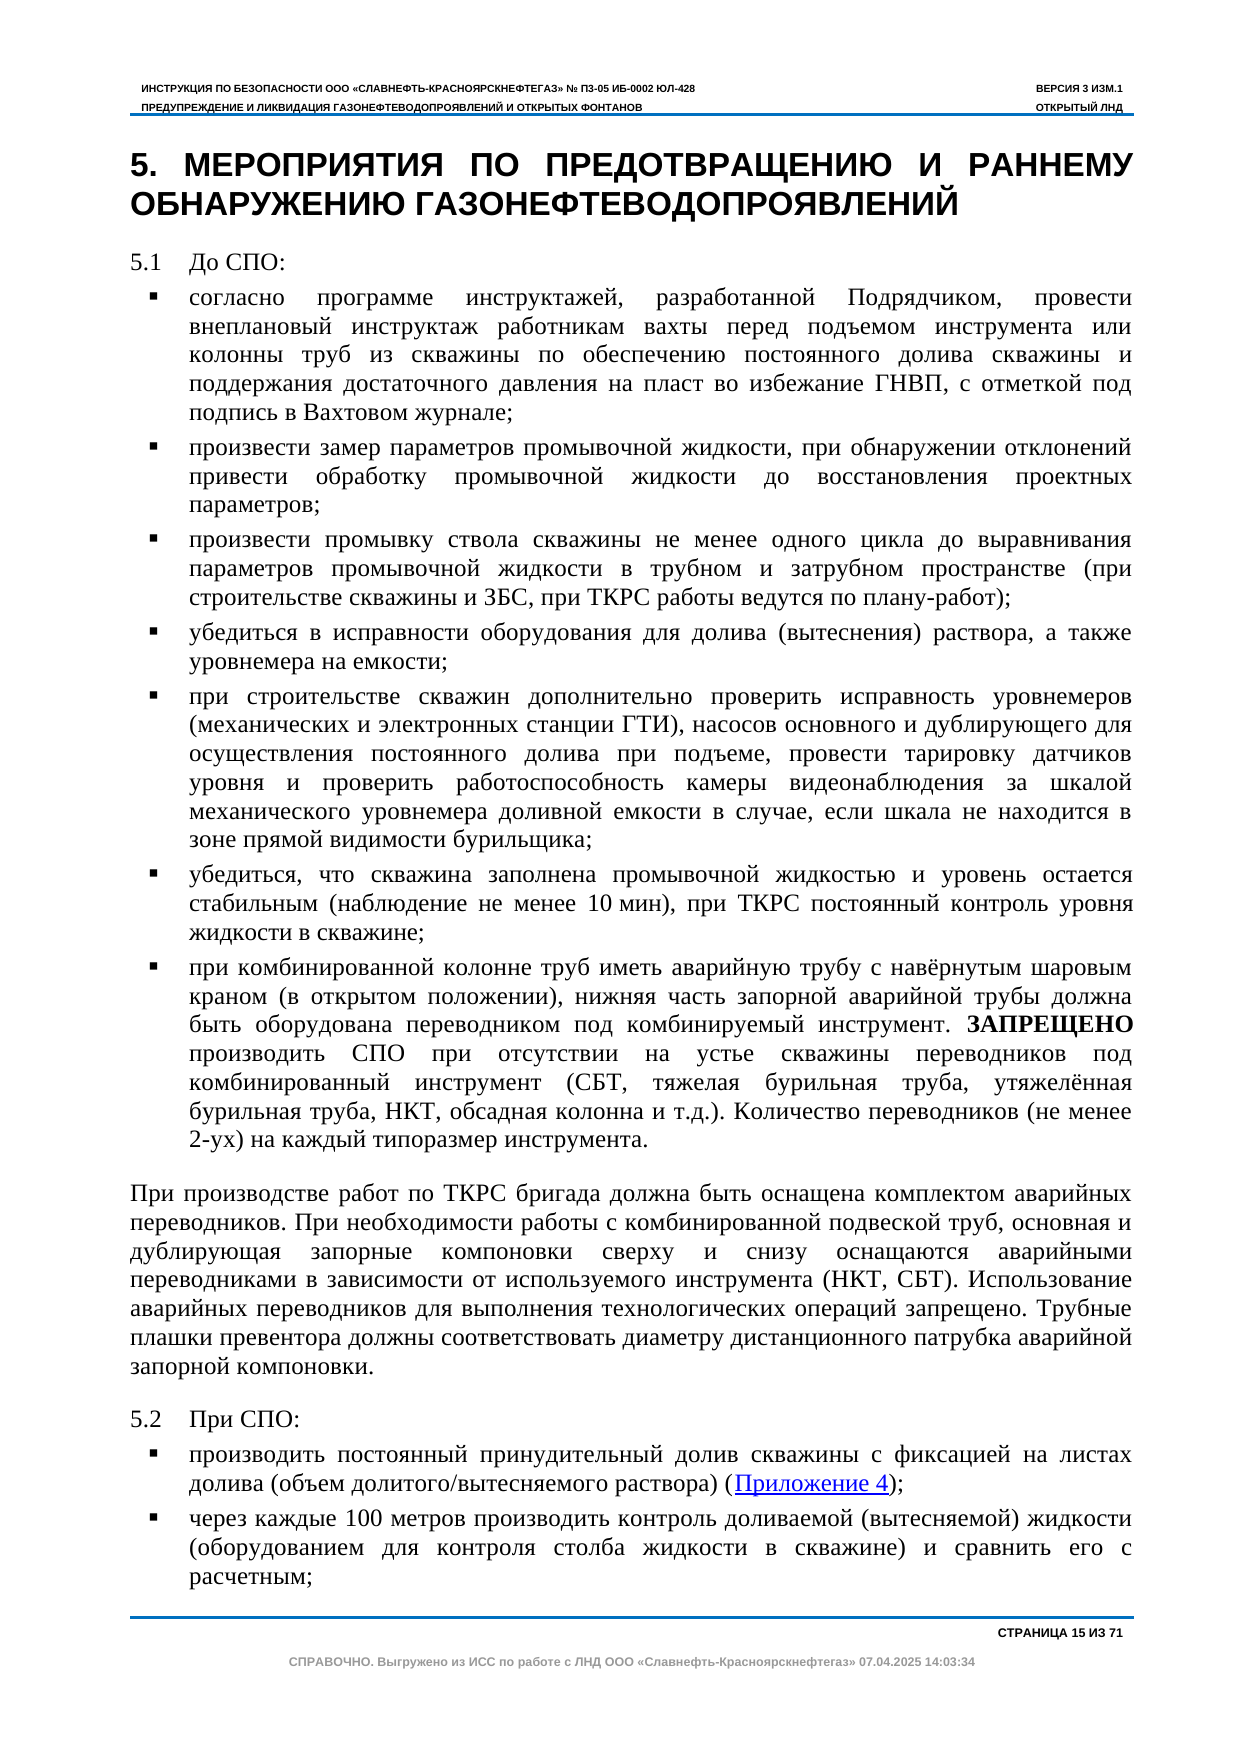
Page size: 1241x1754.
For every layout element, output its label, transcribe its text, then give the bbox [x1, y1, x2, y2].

list через каждые 100 метров производить контроль доливаемой (вытесняемой) жидкости (оборудованием для контроля столба жидкости в скважине) и сравнить его с расчетным; [148, 1503, 1134, 1589]
list при комбинированной колонне труб иметь аварийную трубу с навёрнутым шаровым краном (в открытом положении), нижняя часть запорной аварийной трубы должна быть оборудована переводником под комбинируемый инструмент. ЗАПРЕЩЕНО производить СПО при отсутствии на устье скважины переводников под комбинированный инструмент (СБТ, тяжелая бурильная труба, утяжелённая бурильная труба, НКТ, обсадная колонна и т.д.). Количество переводников (не менее 2-ух) на каждый типоразмер инструмента. [148, 952, 1134, 1153]
list производить постоянный принудительный долив скважины с фиксацией на листах долива (объем долитого/вытесняемого раствора) (Приложение 4); [148, 1439, 1134, 1497]
list До СПО: [130, 247, 1134, 276]
list убедиться, что скважина заполнена промывочной жидкостью и уровень остается стабильным (наблюдение не менее 10 мин), при ТКРС постоянный контроль уровня жидкости в скважине; [148, 859, 1134, 946]
subtitle 5. МЕРОПРИЯТИЯ ПО ПРЕДОТВРАЩЕНИЮ И РАННЕМУ ОБНАРУЖЕНИЮ ГАЗОНЕФТЕВОДОПРОЯВЛЕНИЙ [130, 145, 1134, 222]
list при строительстве скважин дополнительно проверить исправность уровнемеров (механических и электронных станции ГТИ), насосов основного и дублирующего для осуществления постоянного долива при подъеме, провести тарировку датчиков уровня и проверить работоспособность камеры видеонаблюдения за шкалой механического уровнемера доливной емкости в случае, если шкала не находится в зоне прямой видимости бурильщика; [148, 681, 1134, 853]
list произвести замер параметров промывочной жидкости, при обнаружении отклонений привести обработку промывочной жидкости до восстановления проектных параметров; [148, 432, 1134, 518]
list согласно программе инструктажей, разработанной Подрядчиком, провести внеплановый инструктаж работникам вахты перед подъемом инструмента или колонны труб из скважины по обеспечению постоянного долива скважины и поддержания достаточного давления на пласт во избежание ГНВП, с отметкой под подпись в Вахтовом журнале; [148, 282, 1134, 426]
list При СПО: [130, 1404, 1134, 1433]
list убедиться в исправности оборудования для долива (вытеснения) раствора, а также уровнемера на емкости; [148, 617, 1134, 674]
list произвести промывку ствола скважины не менее одного цикла до выравнивания параметров промывочной жидкости в трубном и затрубном пространстве (при строительстве скважины и ЗБС, при ТКРС работы ведутся по плану-работ); [148, 524, 1134, 611]
text При производстве работ по ТКРС бригада должна быть оснащена комплектом аварийных переводников. При необходимости работы с комбинированной подвеской труб, основная и дублирующая запорные компоновки сверху и снизу оснащаются аварийными переводниками в зависимости от используемого инструмента (НКТ, СБТ). Использование аварийных переводников для выполнения технологических операций запрещено. Трубные плашки превентора должны соответствовать диаметру дистанционного патрубка аварийной запорной компоновки. [130, 1178, 1134, 1379]
